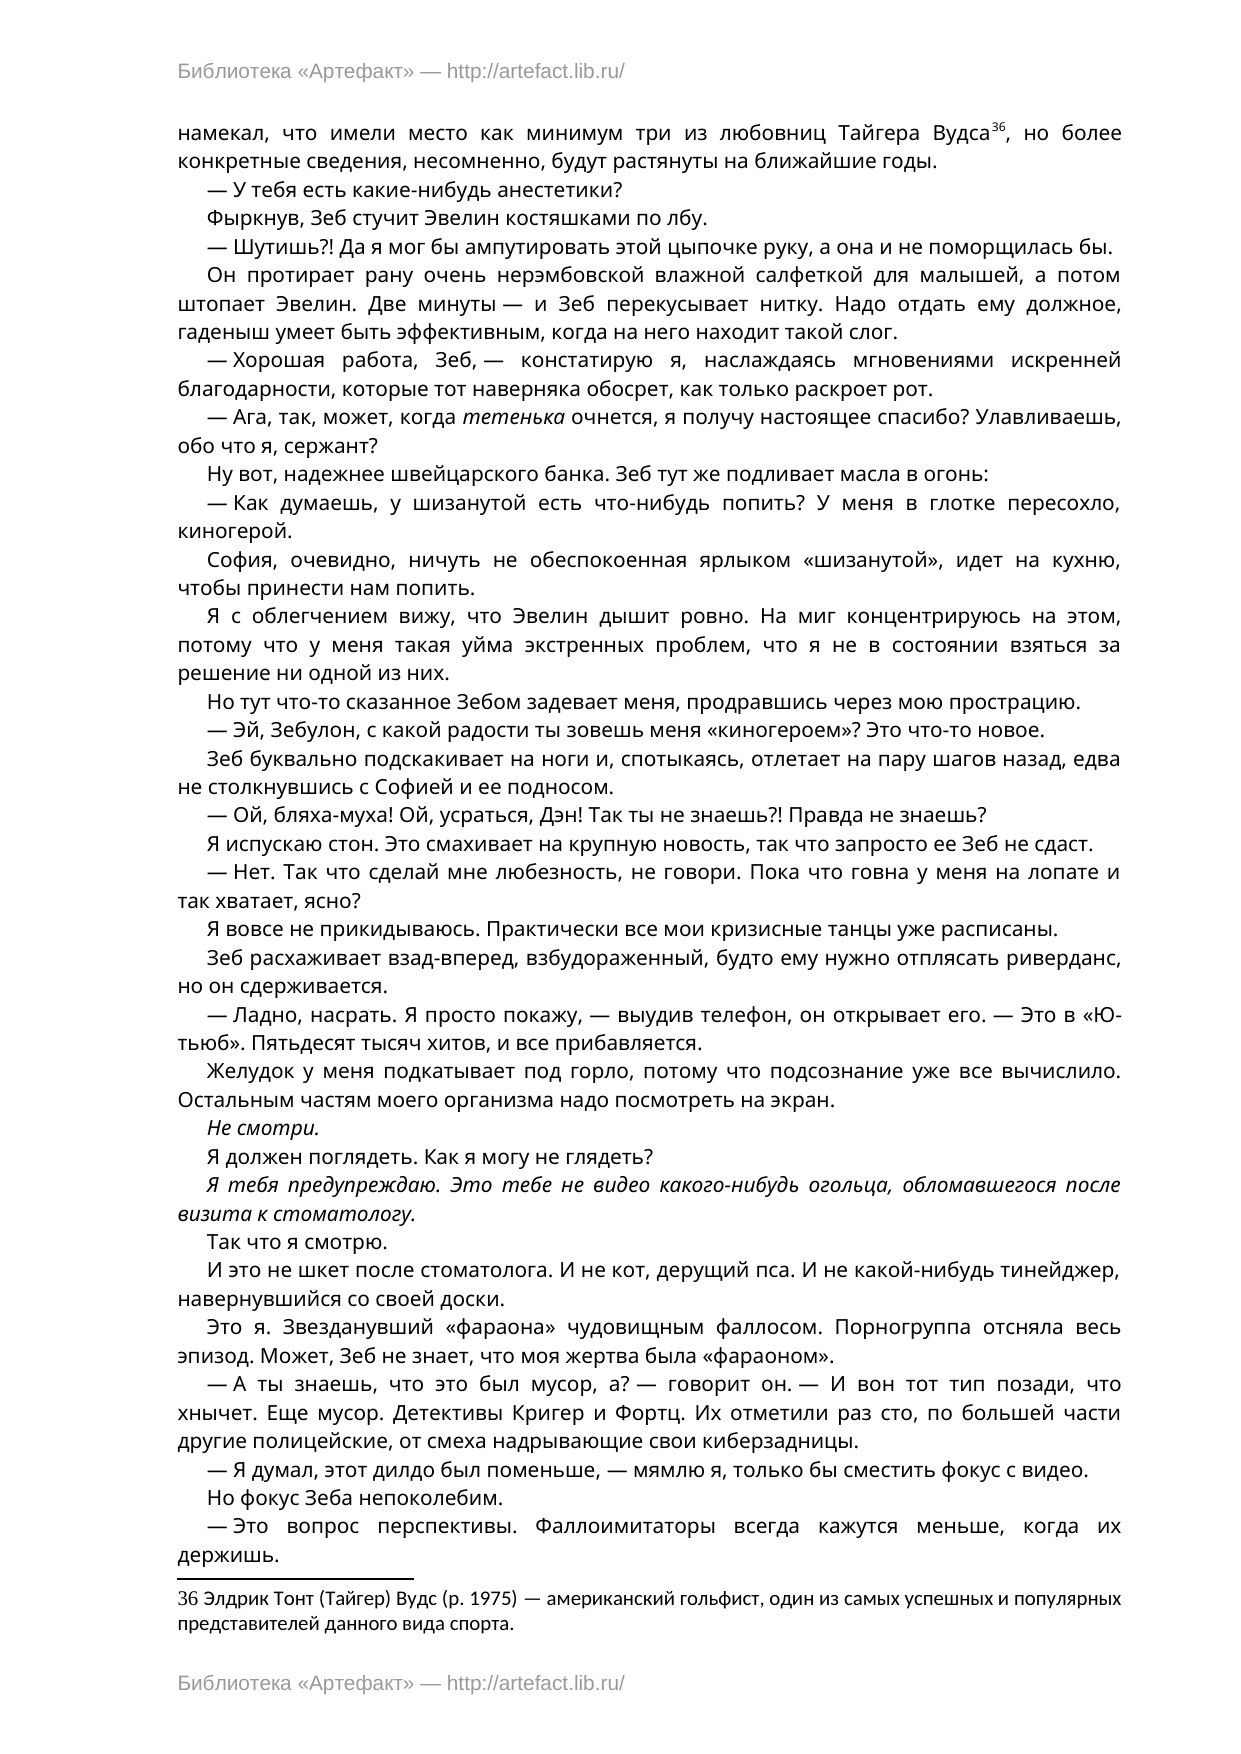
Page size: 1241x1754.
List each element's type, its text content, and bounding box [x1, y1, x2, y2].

text — У тебя есть какие-нибудь анестетики? [177, 175, 1122, 203]
text — Как думаешь, у шизанутой есть что-нибудь попить? У меня в глотке пересохло, киногерой. [177, 488, 1122, 545]
text Но фокус Зеба непоколебим. [177, 1483, 1122, 1512]
text — Нет. Так что сделай мне любезность, не говори. Пока что говна у меня на лопате и так хватает, ясно? [177, 857, 1122, 914]
text Я вовсе не прикидываюсь. Практически все мои кризисные танцы уже расписаны. [177, 914, 1122, 943]
text — Ой, бляха-муха! Ой, усраться, Дэн! Так ты не знаешь?! Правда не знаешь? [177, 801, 1122, 829]
text Я тебя предупреждаю. Это тебе не видео какого-нибудь огольца, обломавшегося после визита к стоматологу. [177, 1170, 1122, 1227]
text Фыркнув, Зеб стучит Эвелин костяшками по лбу. [177, 203, 1122, 232]
text Но тут что-то сказанное Зебом задевает меня, продравшись через мою прострацию. [177, 687, 1122, 715]
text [177, 118, 1122, 175]
text Ну вот, надежнее швейцарского банка. Зеб тут же подливает масла в огонь: [177, 459, 1122, 488]
text Он протирает рану очень нерэмбовской влажной салфеткой для малышей, а потом штопает Эвелин. Две минуты — и Зеб перекусывает нитку. Надо отдать ему должное, гаденыш умеет быть эффективным, когда на него находит такой слог. [177, 260, 1122, 346]
text — Ага, так, может, когда тетенька очнется, я получу настоящее спасибо? Улавливаешь, обо что я, сержант? [177, 402, 1122, 459]
text — Ладно, насрать. Я просто покажу, — выудив телефон, он открывает его. — Это в «Ю-тьюб». Пятьдесят тысяч хитов, и все прибавляется. [177, 1000, 1122, 1057]
text Я с облегчением вижу, что Эвелин дышит ровно. На миг концентрируюсь на этом, потому что у меня такая уйма экстренных проблем, что я не в состоянии взяться за решение ни одной из них. [177, 602, 1122, 687]
text Я испускаю стон. Это смахивает на крупную новость, так что запросто ее Зеб не сдаст. [177, 829, 1122, 857]
text Зеб буквально подскакивает на ноги и, спотыкаясь, отлетает на пару шагов назад, едва не столкнувшись с Софией и ее подносом. [177, 744, 1122, 801]
text Желудок у меня подкатывает под горло, потому что подсознание уже все вычислило. Остальным частям моего организма надо посмотреть на экран. [177, 1057, 1122, 1113]
text И это не шкет после стоматолога. И не кот, дерущий пса. И не какой-нибудь тинейджер, навернувшийся со своей доски. [177, 1256, 1122, 1312]
text София, очевидно, ничуть не обеспокоенная ярлыком «шизанутой», идет на кухню, чтобы принести нам попить. [177, 545, 1122, 602]
text Я должен поглядеть. Как я могу не глядеть? [177, 1142, 1122, 1170]
text — А ты знаешь, что это был мусор, а? — говорит он. — И вон тот тип позади, что хнычет. Еще мусор. Детективы Кригер и Фортц. Их отметили раз сто, по большей части другие полицейские, от смеха надрывающие свои киберзадницы. [177, 1369, 1122, 1455]
text Это я. Звезданувший «фараона» чудовищным фаллосом. Порногруппа отсняла весь эпизод. Может, Зеб не знает, что моя жертва была «фараоном». [177, 1312, 1122, 1369]
text Зеб расхаживает взад-вперед, взбудораженный, будто ему нужно отплясать риверданс, но он сдерживается. [177, 943, 1122, 1000]
text — Эй, Зебулон, с какой радости ты зовешь меня «киногероем»? Это что-то новое. [177, 715, 1122, 744]
text — Это вопрос перспективы. Фаллоимитаторы всегда кажутся меньше, когда их держишь. [177, 1512, 1122, 1568]
text — Шутишь?! Да я мог бы ампутировать этой цыпочке руку, а она и не поморщилась бы. [177, 232, 1122, 260]
text Так что я смотрю. [177, 1227, 1122, 1256]
text Не смотри. [177, 1113, 1122, 1142]
text — Я думал, этот дилдо был поменьше, — мямлю я, только бы сместить фокус с видео. [177, 1455, 1122, 1483]
text — Хорошая работа, Зеб, — констатирую я, наслаждаясь мгновениями искренней благодарности, которые тот наверняка обосрет, как только раскроет рот. [177, 346, 1122, 402]
